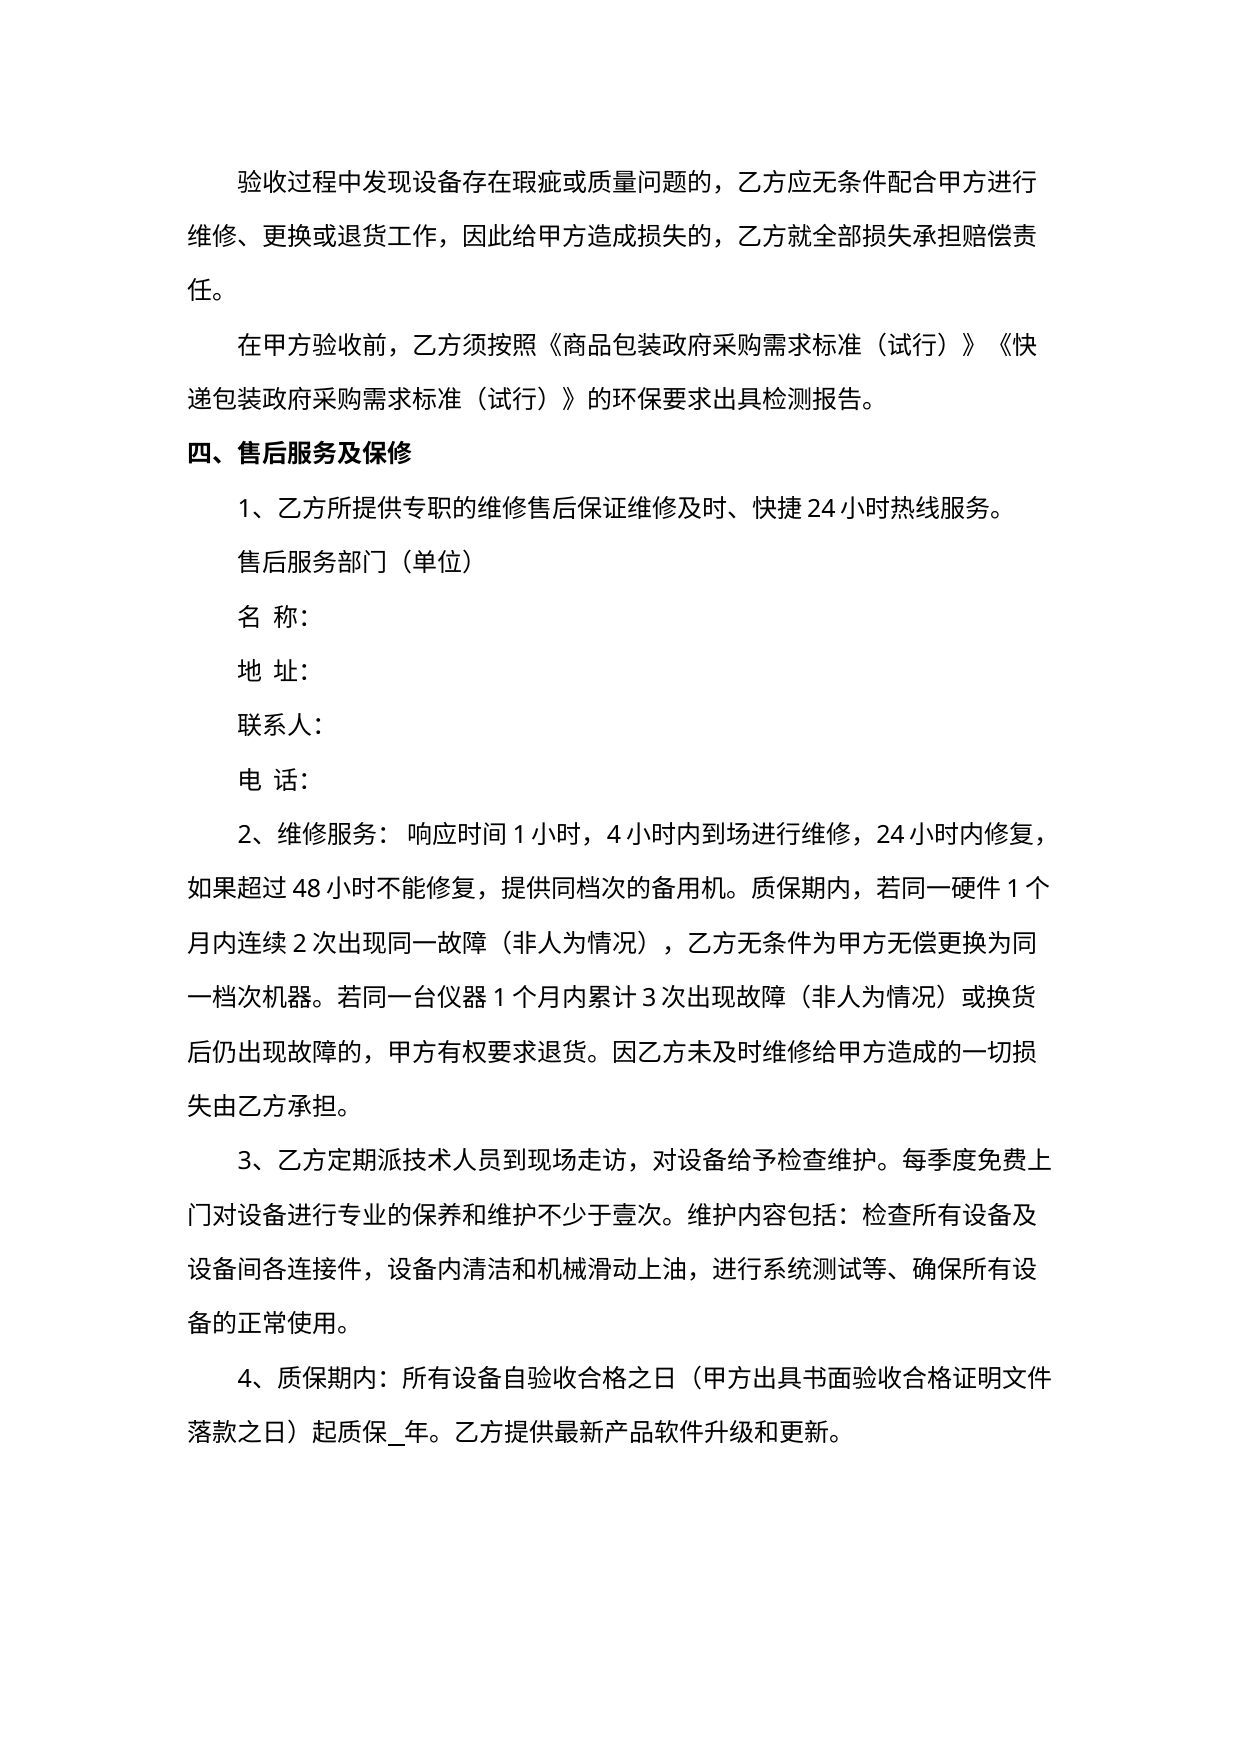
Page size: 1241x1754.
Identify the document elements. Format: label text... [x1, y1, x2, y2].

text 1、乙方所提供专职的维修售后保证维修及时、快捷24小时热线服务。 [187, 488, 1053, 524]
text 4、质保期内：所有设备自验收合格之日（甲方出具书面验收合格证明文件落款之日）起质保 年。乙方提供最新产品软件升级和更新。 [187, 1358, 1053, 1449]
text 地 址： [187, 651, 1053, 688]
text 2、维修服务： 响应时间1小时，4小时内到场进行维修，24小时内修复，如果超过48小时不能修复，提供同档次的备用机。质保期内，若同一硬件1个月内连续2次出现同一故障（非人为情况），乙方无条件为甲方无偿更换为同一档次机器。若同一台仪器1个月内累计3次出现故障（非人为情况）或换货后仍出现故障的，甲方有权要求退货。因乙方未及时维修给甲方造成的一切损失由乙方承担。 [187, 814, 1053, 1123]
text 联系人： [187, 706, 1053, 742]
text 验收过程中发现设备存在瑕疵或质量问题的，乙方应无条件配合甲方进行维修、更换或退货工作，因此给甲方造成损失的，乙方就全部损失承担赔偿责任。 [187, 162, 1053, 307]
text 名 称： [187, 597, 1053, 633]
text 在甲方验收前，乙方须按照《商品包装政府采购需求标准（试行）》《快递包装政府采购需求标准（试行）》的环保要求出具检测报告。 [187, 325, 1053, 416]
text 四、售后服务及保修 [187, 434, 1053, 470]
text 3、乙方定期派技术人员到现场走访，对设备给予检查维护。每季度免费上门对设备进行专业的保养和维护不少于壹次。维护内容包括：检查所有设备及设备间各连接件，设备内清洁和机械滑动上油，进行系统测试等、确保所有设备的正常使用。 [187, 1141, 1053, 1340]
text 电 话： [187, 760, 1053, 796]
text 售后服务部门（单位） [187, 543, 1053, 579]
